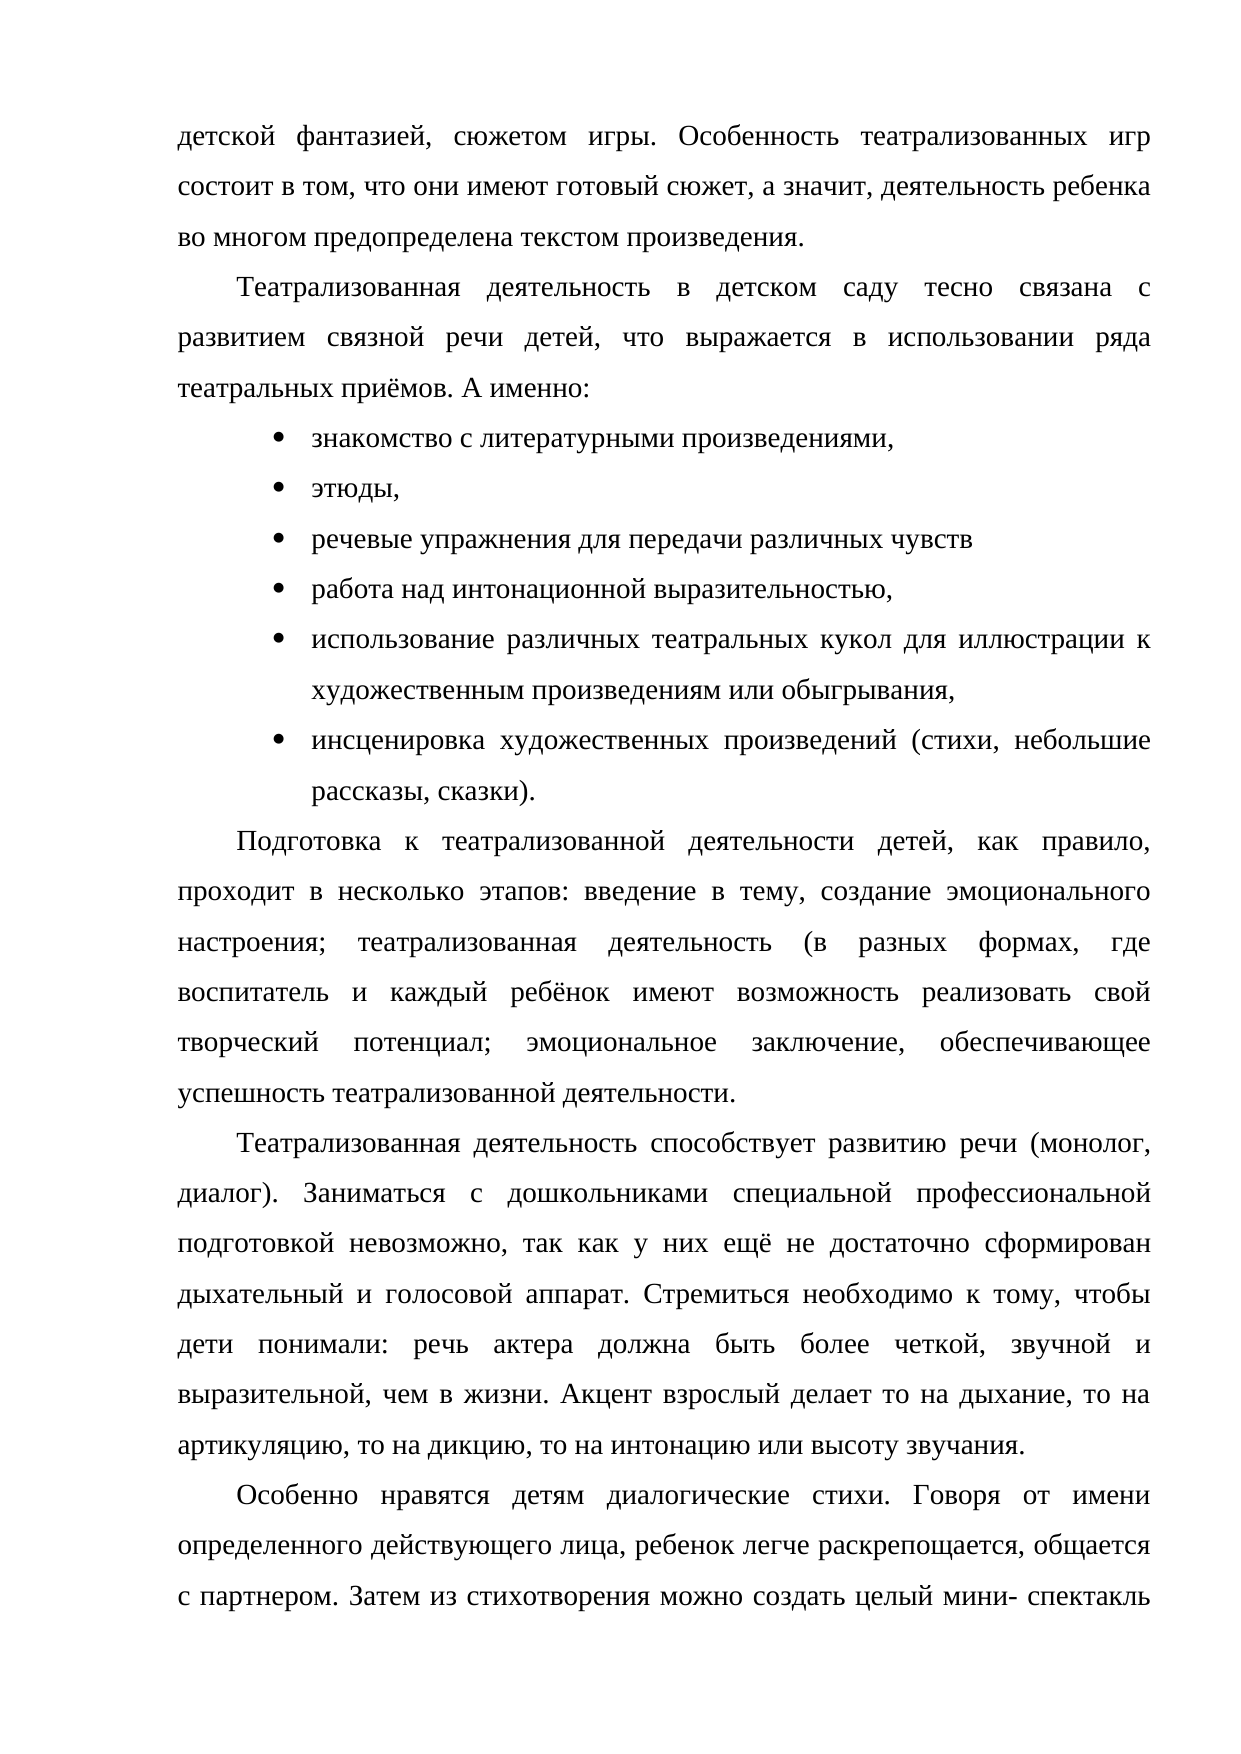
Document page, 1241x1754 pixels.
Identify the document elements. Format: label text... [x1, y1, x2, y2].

list работа над интонационной выразительностью, [274, 571, 1152, 605]
text Театрализованная деятельность способствует развитию речи (монолог, диалог). Заниматься с дошкольниками специальной профессиональной подготовкой невозможно, так как у них ещё не достаточно сформирован дыхательный и голосовой аппарат. Стремиться необходимо к тому, чтобы дети понимали: речь актера должна быть более четкой, звучной и выразительной, чем в жизни. Акцент взрослый делает то на дыхание, то на артикуляцию, то на дикцию, то на интонацию или высоту звучания. [177, 1125, 1152, 1460]
text Театрализованная деятельность в детском саду тесно связана с развитием связной речи детей, что выражается в использовании ряда театральных приёмов. А именно: [177, 269, 1152, 403]
list речевые упражнения для передачи различных чувств [274, 521, 1152, 554]
text Подготовка к театрализованной деятельности детей, как правило, проходит в несколько этапов: введение в тему, создание эмоционального настроения; театрализованная деятельность (в разных формах, где воспитатель и каждый ребёнок имеют возможность реализовать свой творческий потенциал; эмоциональное заключение, обеспечивающее успешность театрализованной деятельности. [177, 823, 1152, 1108]
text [177, 1477, 1152, 1611]
list знакомство с литературными произведениями, [274, 420, 1152, 454]
list этюды, [274, 470, 1152, 504]
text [177, 118, 1152, 252]
list инсценировка художественных произведений (стихи, небольшие рассказы, сказки). [274, 722, 1152, 806]
list использование различных театральных кукол для иллюстрации к художественным произведениям или обыгрывания, [274, 622, 1152, 706]
